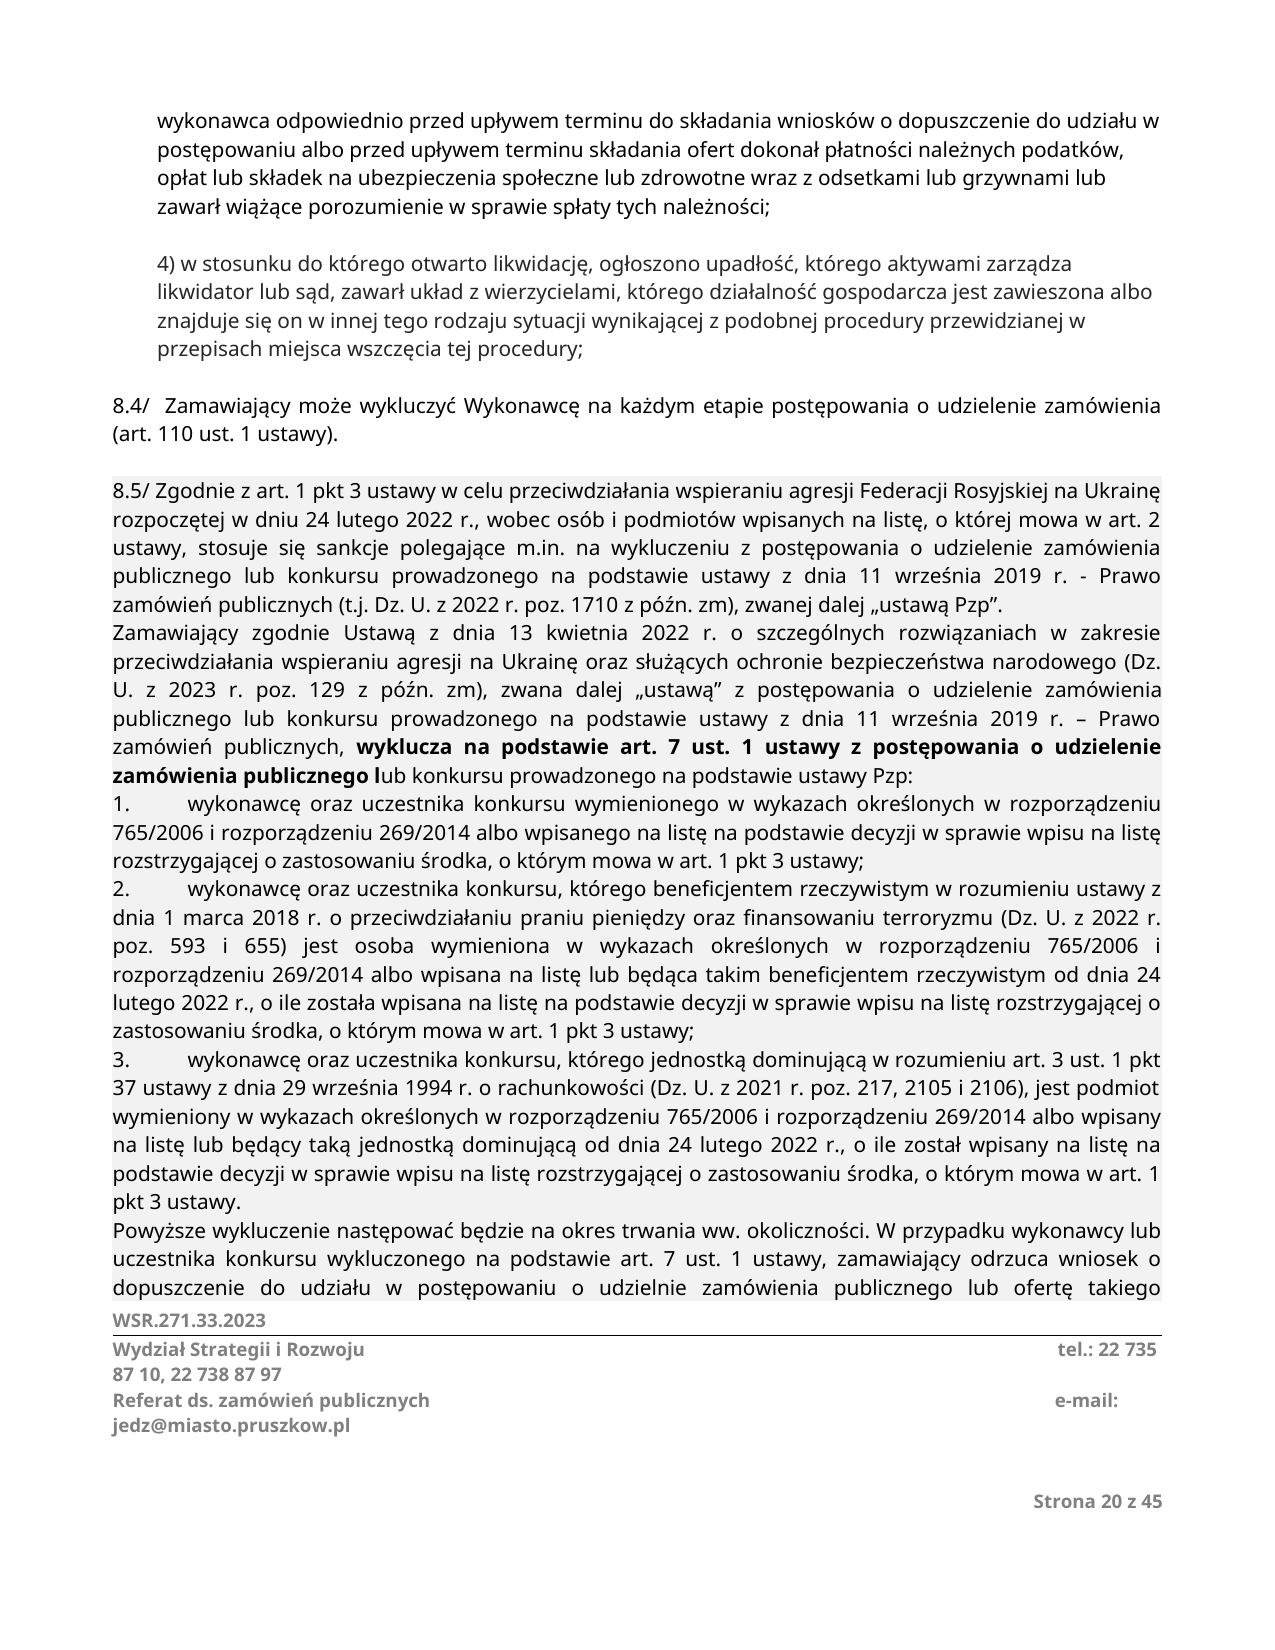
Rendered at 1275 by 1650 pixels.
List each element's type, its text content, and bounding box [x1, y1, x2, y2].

text Zamawiający zgodnie Ustawą z dnia 13 kwietnia 2022 r. o szczególnych rozwiązaniach w zakresie przeciwdziałania wspieraniu agresji na Ukrainę oraz służących ochronie bezpieczeństwa narodowego (Dz. U. z 2023 r. poz. 129 z późn. zm), zwana dalej „ustawą” z postępowania o udzielenie zamówienia publicznego lub konkursu prowadzonego na podstawie ustawy z dnia 11 września 2019 r. – Prawo zamówień publicznych, wyklucza na podstawie art. 7 ust. 1 ustawy z postępowania o udzielenie zamówienia publicznego lub konkursu prowadzonego na podstawie ustawy Pzp: [112, 618, 1162, 789]
list wykonawcę oraz uczestnika konkursu wymienionego w wykazach określonych w rozporządzeniu 765/2006 i rozporządzeniu 269/2014 albo wpisanego na listę na podstawie decyzji w sprawie wpisu na listę rozstrzygającej o zastosowaniu środka, o którym mowa w art. 1 pkt 3 ustawy; [112, 789, 1162, 874]
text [157, 107, 1162, 220]
text 8.4/ Zamawiający może wykluczyć Wykonawcę na każdym etapie postępowania o udzielenie zamówienia (art. 110 ust. 1 ustawy). [112, 391, 1162, 448]
text 8.5/ Zgodnie z art. 1 pkt 3 ustawy w celu przeciwdziałania wspieraniu agresji Federacji Rosyjskiej na Ukrainę rozpoczętej w dniu 24 lutego 2022 r., wobec osób i podmiotów wpisanych na listę, o której mowa w art. 2 ustawy, stosuje się sankcje polegające m.in. na wykluczeniu z postępowania o udzielenie zamówienia publicznego lub konkursu prowadzonego na podstawie ustawy z dnia 11 września 2019 r. - Prawo zamówień publicznych (t.j. Dz. U. z 2022 r. poz. 1710 z późn. zm), zwanej dalej „ustawą Pzp”. [112, 476, 1162, 618]
list wykonawcę oraz uczestnika konkursu, którego beneficjentem rzeczywistym w rozumieniu ustawy z dnia 1 marca 2018 r. o przeciwdziałaniu praniu pieniędzy oraz finansowaniu terroryzmu (Dz. U. z 2022 r. poz. 593 i 655) jest osoba wymieniona w wykazach określonych w rozporządzeniu 765/2006 i rozporządzeniu 269/2014 albo wpisana na listę lub będąca takim beneficjentem rzeczywistym od dnia 24 lutego 2022 r., o ile została wpisana na listę na podstawie decyzji w sprawie wpisu na listę rozstrzygającej o zastosowaniu środka, o którym mowa w art. 1 pkt 3 ustawy; [112, 874, 1162, 1045]
list wykonawcę oraz uczestnika konkursu, którego jednostką dominującą w rozumieniu art. 3 ust. 1 pkt 37 ustawy z dnia 29 września 1994 r. o rachunkowości (Dz. U. z 2021 r. poz. 217, 2105 i 2106), jest podmiot wymieniony w wykazach określonych w rozporządzeniu 765/2006 i rozporządzeniu 269/2014 albo wpisany na listę lub będący taką jednostką dominującą od dnia 24 lutego 2022 r., o ile został wpisany na listę na podstawie decyzji w sprawie wpisu na listę rozstrzygającej o zastosowaniu środka, o którym mowa w art. 1 pkt 3 ustawy. [112, 1045, 1162, 1216]
text 4) w stosunku do którego otwarto likwidację, ogłoszono upadłość, którego aktywami zarządza likwidator lub sąd, zawarł układ z wierzycielami, którego działalność gospodarcza jest zawieszona albo znajduje się on w innej tego rodzaju sytuacji wynikającej z podobnej procedury przewidzianej w przepisach miejsca wszczęcia tej procedury; [157, 249, 1162, 363]
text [112, 1216, 1162, 1301]
